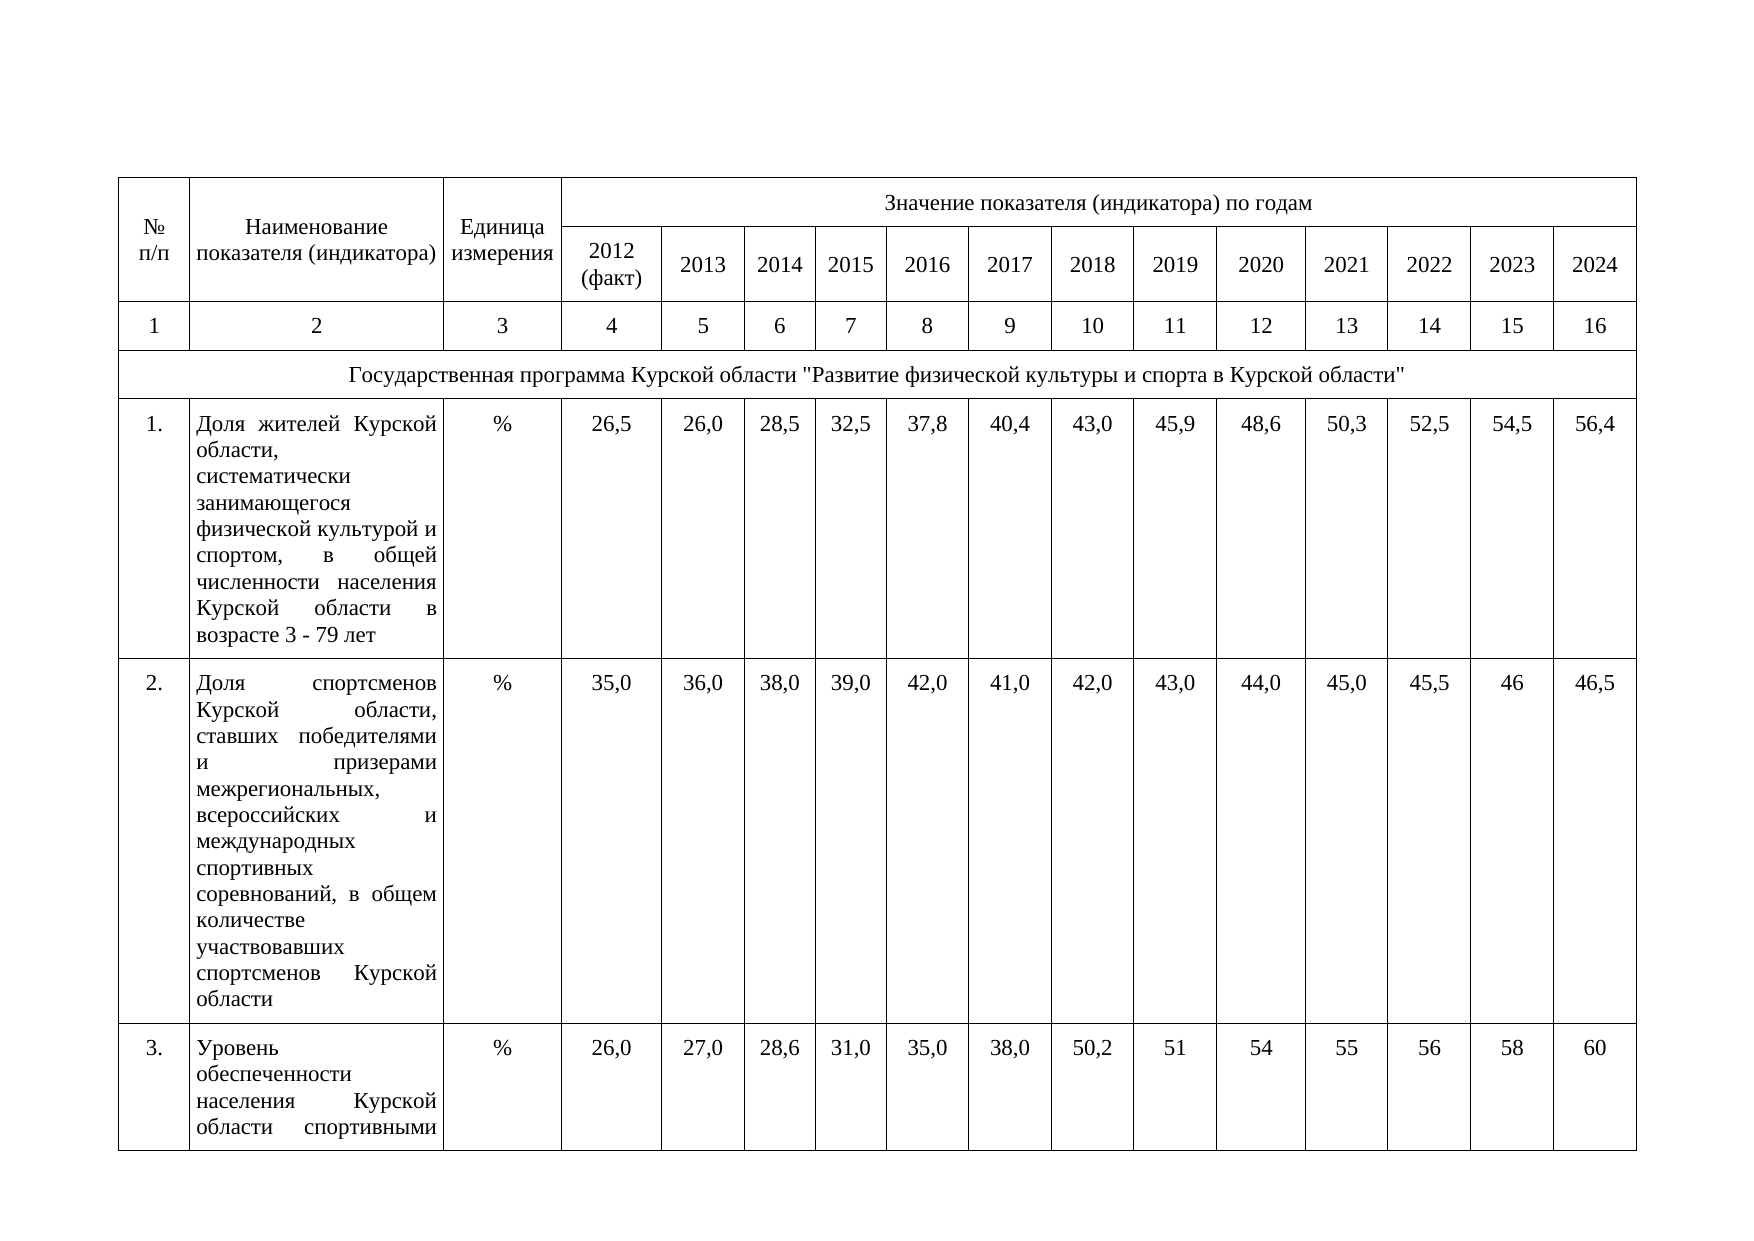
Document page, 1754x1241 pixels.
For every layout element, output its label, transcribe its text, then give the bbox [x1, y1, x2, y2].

table_cell 2018 [1052, 227, 1133, 301]
table_cell 8 [887, 302, 968, 349]
table_cell 55 [1306, 1024, 1387, 1150]
table_cell 39,0 [816, 659, 886, 1022]
table_cell 2024 [1554, 227, 1636, 301]
table_cell 2016 [887, 227, 968, 301]
table_cell 46 [1471, 659, 1553, 1022]
table_cell 2015 [816, 227, 886, 301]
table_cell 56,4 [1554, 399, 1636, 658]
table_cell 1 [119, 302, 189, 349]
table_cell 50,3 [1306, 399, 1387, 658]
table_cell 4 [562, 302, 661, 349]
table_cell 3. [119, 1024, 189, 1150]
table_cell 2021 [1306, 227, 1387, 301]
table_cell 12 [1217, 302, 1305, 349]
table_cell 48,6 [1217, 399, 1305, 658]
table_cell 56 [1388, 1024, 1470, 1150]
table_cell 7 [816, 302, 886, 349]
table_cell 54,5 [1471, 399, 1553, 658]
table_cell 42,0 [887, 659, 968, 1022]
table_cell 32,5 [816, 399, 886, 658]
table_cell 9 [969, 302, 1051, 349]
table_cell 45,9 [1134, 399, 1216, 658]
table_cell 36,0 [662, 659, 744, 1022]
table_cell 3 [444, 302, 561, 349]
table_header Единица измерения [444, 178, 561, 301]
table_cell % [444, 659, 561, 1022]
table_cell 38,0 [745, 659, 815, 1022]
table_cell Доля жителей Курской области, систематически занимающегося физической культурой и спортом, в общей численности населения Курской области в возрасте 3 - 79 лет [190, 399, 443, 658]
table_cell 2020 [1217, 227, 1305, 301]
table_cell 38,0 [969, 1024, 1051, 1150]
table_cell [190, 1024, 443, 1150]
table_cell 58 [1471, 1024, 1553, 1150]
table_cell 2012 (факт) [562, 227, 661, 301]
table_cell 2013 [662, 227, 744, 301]
table_cell 2022 [1388, 227, 1470, 301]
table_cell 35,0 [887, 1024, 968, 1150]
table_cell 45,5 [1388, 659, 1470, 1022]
table_cell 35,0 [562, 659, 661, 1022]
table_cell 2014 [745, 227, 815, 301]
table_cell % [444, 1024, 561, 1150]
table_cell 43,0 [1134, 659, 1216, 1022]
table_cell 2019 [1134, 227, 1216, 301]
table_cell 26,0 [562, 1024, 661, 1150]
table_cell 41,0 [969, 659, 1051, 1022]
table_cell 10 [1052, 302, 1133, 349]
table_cell 45,0 [1306, 659, 1387, 1022]
table_cell 11 [1134, 302, 1216, 349]
table_cell 26,0 [662, 399, 744, 658]
table_cell 2 [190, 302, 443, 349]
table_cell 6 [745, 302, 815, 349]
table_cell 28,6 [745, 1024, 815, 1150]
table_cell 52,5 [1388, 399, 1470, 658]
table_cell Государственная программа Курской области "Развитие физической культуры и спорта в Курской области" [119, 351, 1636, 398]
table_cell 2023 [1471, 227, 1553, 301]
table_cell % [444, 399, 561, 658]
table_cell 2. [119, 659, 189, 1022]
table_cell 14 [1388, 302, 1470, 349]
table_cell 28,5 [745, 399, 815, 658]
table_cell 5 [662, 302, 744, 349]
table_cell 15 [1471, 302, 1553, 349]
table_cell Доля спортсменов Курской области, ставших победителями и призерами межрегиональных, всероссийских и международных спортивных соревнований, в общем количестве участвовавших спортсменов Курской области [190, 659, 443, 1022]
table_header Значение показателя (индикатора) по годам [562, 178, 1636, 226]
table_header № п/п [119, 178, 189, 301]
table_header Наименование показателя (индикатора) [190, 178, 443, 301]
table_cell 50,2 [1052, 1024, 1133, 1150]
table_cell 31,0 [816, 1024, 886, 1150]
table_cell 54 [1217, 1024, 1305, 1150]
table_cell 1. [119, 399, 189, 658]
table_cell 51 [1134, 1024, 1216, 1150]
table_cell 13 [1306, 302, 1387, 349]
table_cell 44,0 [1217, 659, 1305, 1022]
table_cell 37,8 [887, 399, 968, 658]
table_cell 26,5 [562, 399, 661, 658]
table_cell 60 [1554, 1024, 1636, 1150]
table_cell 43,0 [1052, 399, 1133, 658]
table_cell 2017 [969, 227, 1051, 301]
table_cell 27,0 [662, 1024, 744, 1150]
table_cell 46,5 [1554, 659, 1636, 1022]
table_cell 42,0 [1052, 659, 1133, 1022]
table_cell 16 [1554, 302, 1636, 349]
table_cell 40,4 [969, 399, 1051, 658]
